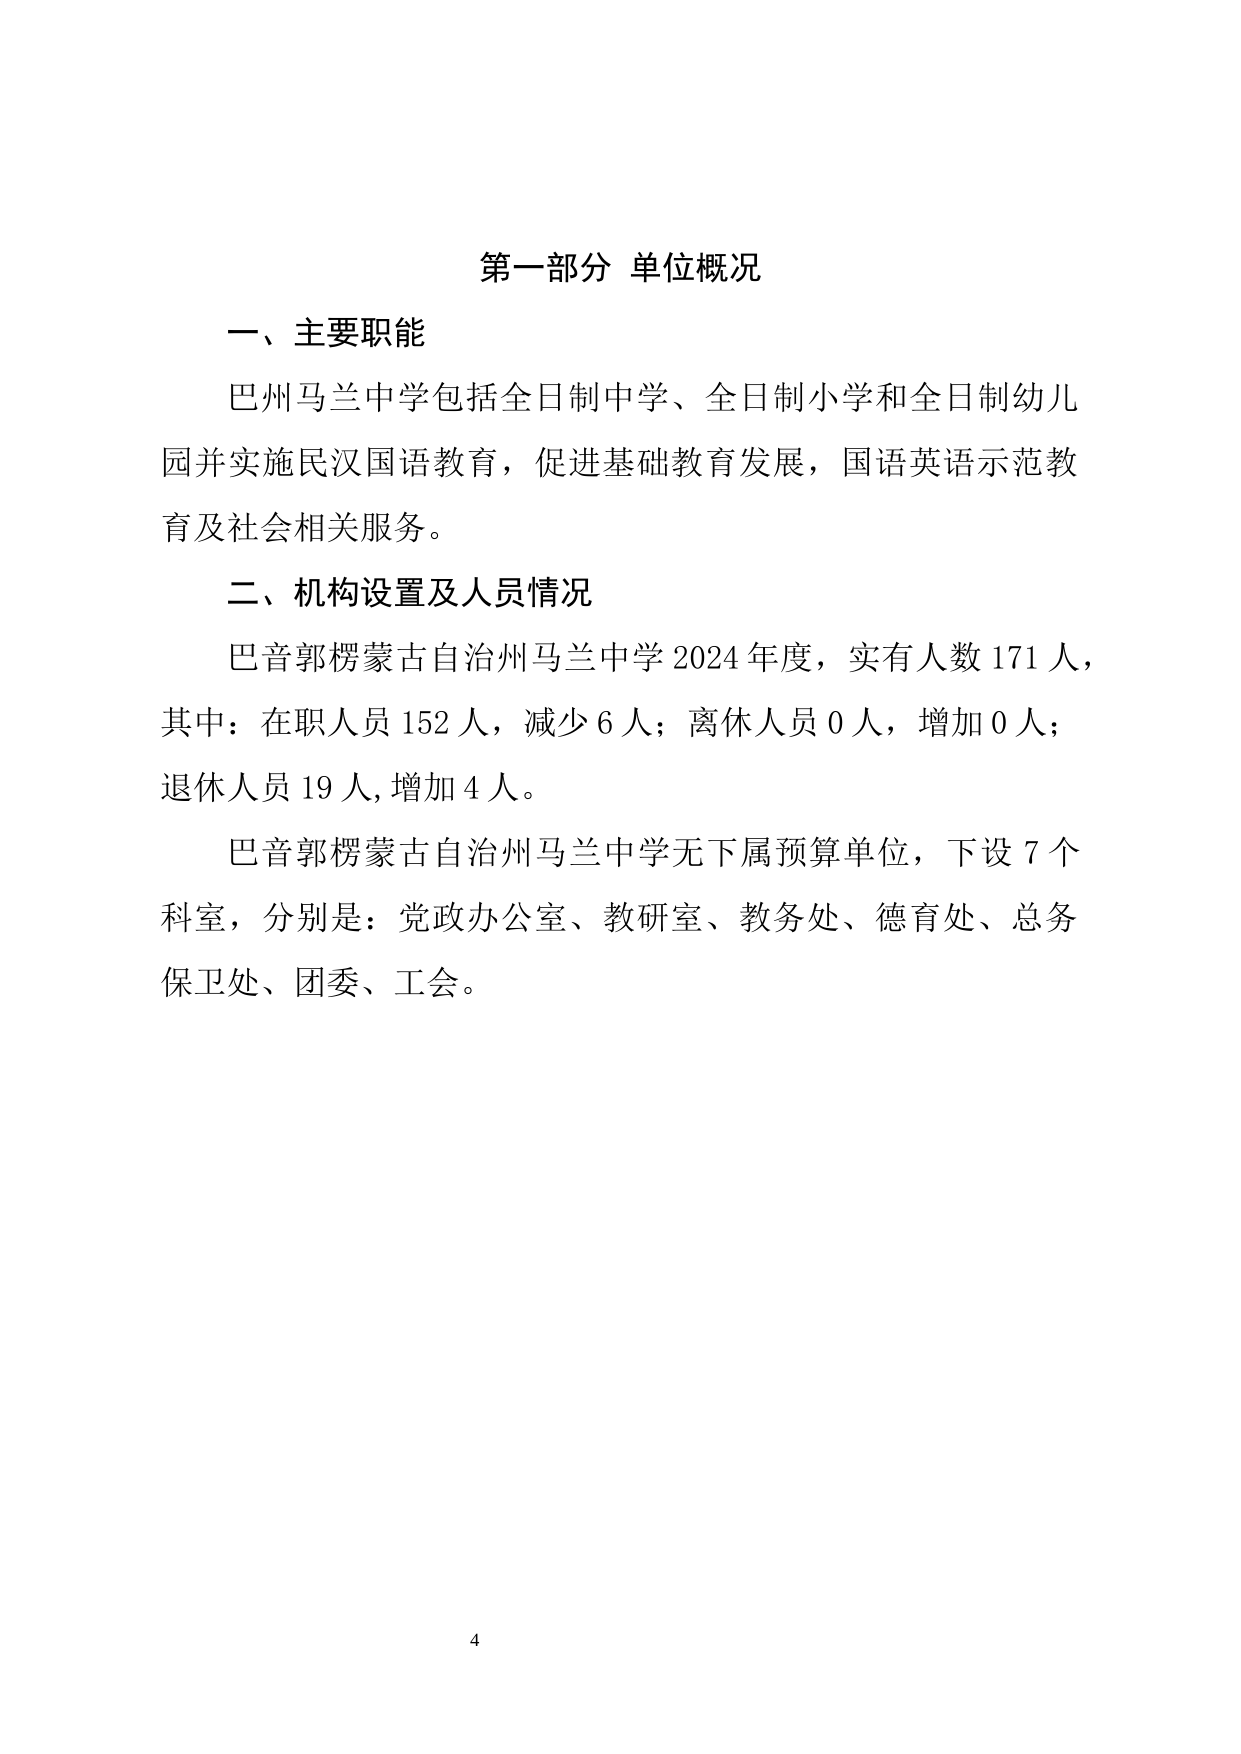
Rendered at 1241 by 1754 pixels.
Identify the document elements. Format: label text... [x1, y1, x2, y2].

text 巴州马兰中学包括全日制中学、全日制小学和全日制幼儿园并实施民汉国语教育，促进基础教育发展，国语英语示范教育及社会相关服务。 [159, 363, 1081, 558]
text 二、机构设置及人员情况 [159, 558, 1081, 623]
text 第一部分 单位概况 [159, 233, 1081, 298]
text 巴音郭楞蒙古自治州马兰中学无下属预算单位，下设7个科室，分别是：党政办公室、教研室、教务处、德育处、总务保卫处、团委、工会。 [159, 818, 1081, 1013]
text 巴音郭楞蒙古自治州马兰中学2024年度，实有人数171人，其中：在职人员152人，减少6人；离休人员0人，增加0人；退休人员19人,增加4人。 [159, 623, 1081, 818]
text 一、主要职能 [159, 298, 1081, 363]
